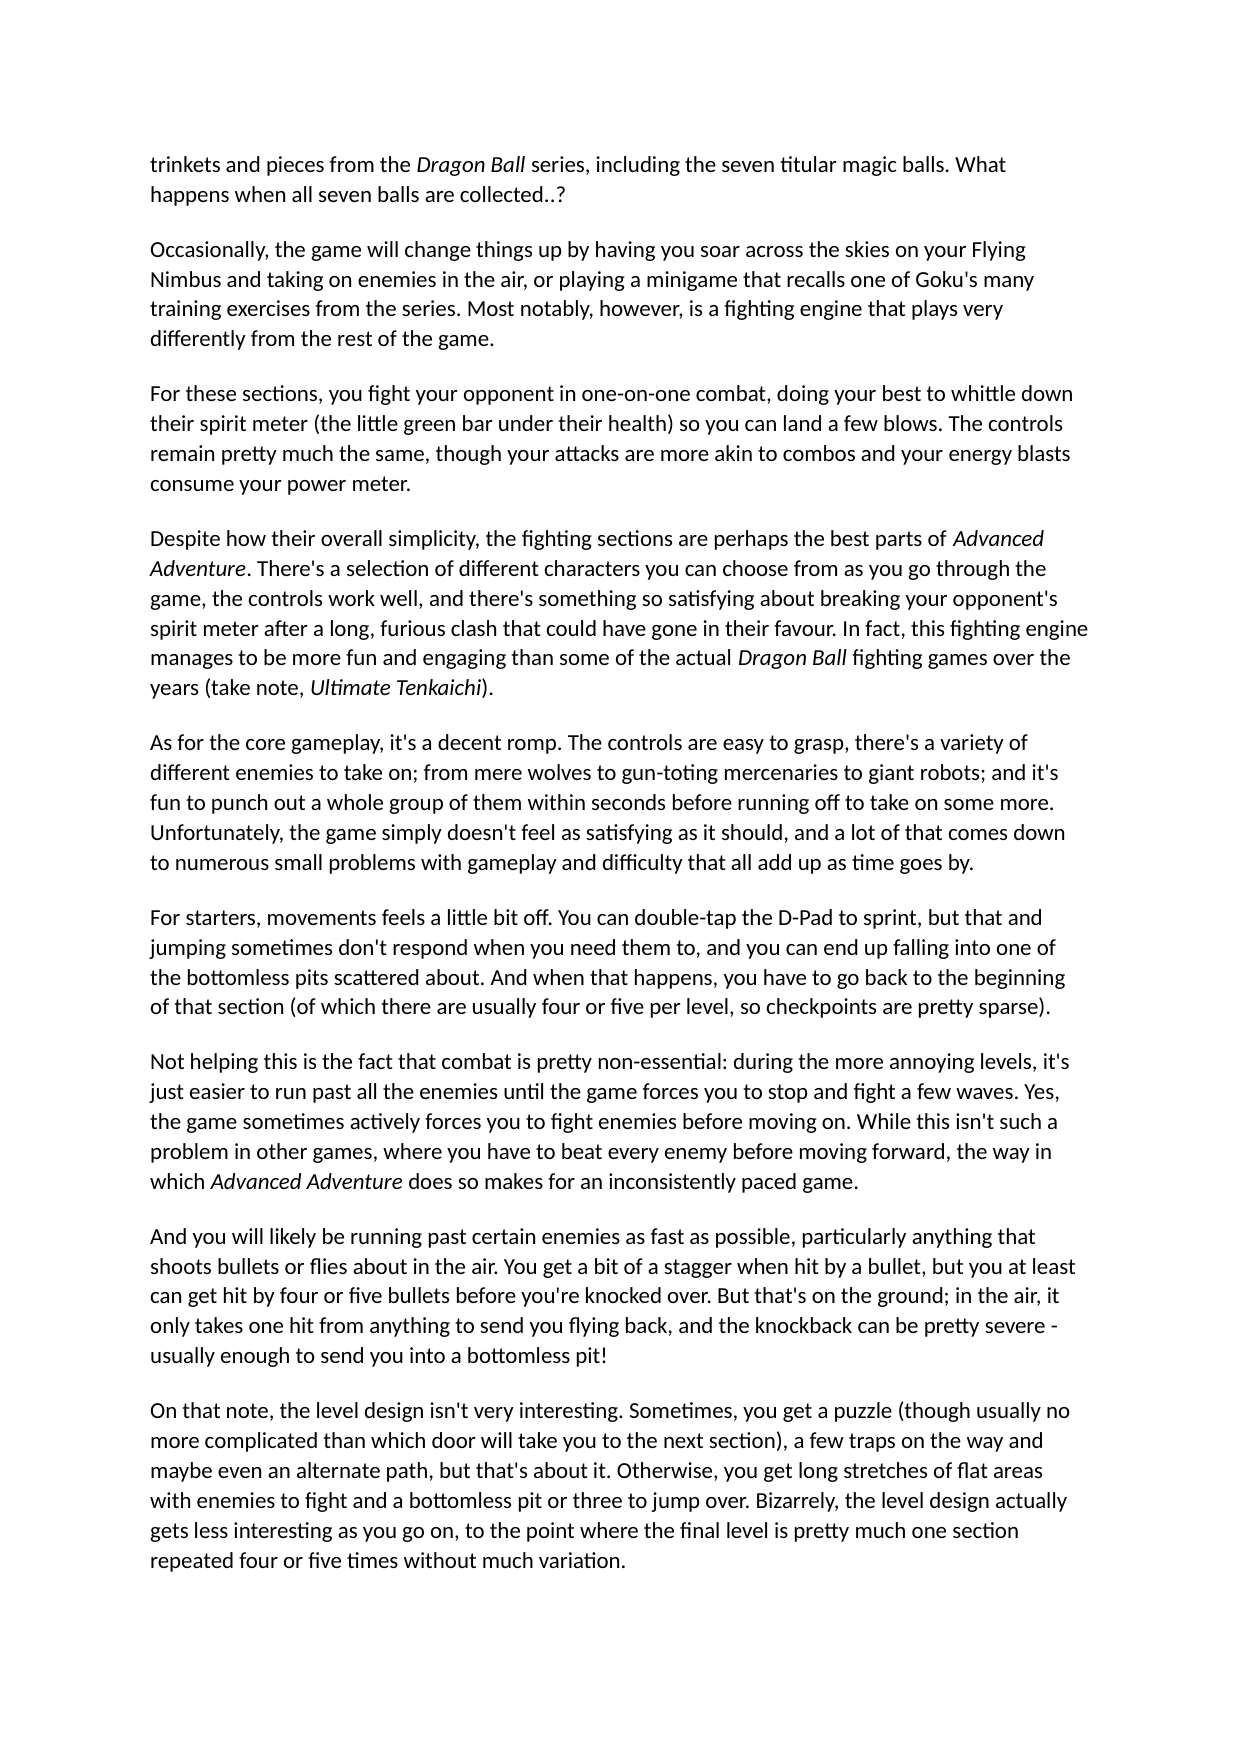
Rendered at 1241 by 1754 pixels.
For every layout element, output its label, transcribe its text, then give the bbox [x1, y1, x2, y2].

text Not helping this is the fact that combat is pretty non-essential: during the more annoying levels, it's just easier to run past all the enemies until the game forces you to stop and fight a few waves. Yes, the game sometimes actively forces you to fight enemies before moving on. While this isn't such a problem in other games, where you have to beat every enemy before moving forward, the way in which Advanced Adventure does so makes for an inconsistently paced game. [150, 1047, 1090, 1195]
text Occasionally, the game will change things up by having you soar across the skies on your Flying Nimbus and taking on enemies in the air, or playing a minigame that recalls one of Goku's many training exercises from the series. Most notably, however, is a fighting engine that plays very differently from the rest of the game. [150, 235, 1090, 352]
text On that note, the level design isn't very interesting. Sometimes, you get a puzzle (though usually no more complicated than which door will take you to the next section), a few traps on the way and maybe even an alternate path, but that's about it. Otherwise, you get long stretches of flat areas with enemies to fight and a bottomless pit or three to jump over. Bizarrely, the level design actually gets less interesting as you go on, to the point where the final level is pretty much one section repeated four or five times without much variation. [150, 1396, 1090, 1574]
text Despite how their overall simplicity, the fighting sections are perhaps the best parts of Advanced Adventure. There's a selection of different characters you can choose from as you go through the game, the controls work well, and there's something so satisfying about breaking your opponent's spirit meter after a long, furious clash that could have gone in their favour. In fact, this fighting engine manages to be more fun and engaging than some of the actual Dragon Ball fighting games over the years (take note, Ultimate Tenkaichi). [150, 524, 1090, 701]
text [150, 150, 1090, 208]
text For these sections, you fight your opponent in one-on-one combat, doing your best to whittle down their spirit meter (the little green bar under their health) so you can land a few blows. The controls remain pretty much the same, though your attacks are more akin to combos and your energy blasts consume your power meter. [150, 379, 1090, 497]
text For starters, movements feels a little bit off. You can double-tap the D-Pad to sprint, but that and jumping sometimes don't respond when you need them to, and you can end up falling into one of the bottomless pits scattered about. And when that happens, you have to go back to the beginning of that section (of which there are usually four or five per level, so checkpoints are pretty sparse). [150, 903, 1090, 1021]
text As for the core gameplay, it's a decent romp. The controls are easy to grasp, there's a variety of different enemies to take on; from mere wolves to gun-toting mercenaries to giant robots; and it's fun to punch out a whole group of them within seconds before running off to take on some more. Unfortunately, the game simply doesn't feel as satisfying as it should, and a lot of that comes down to numerous small problems with gameplay and difficulty that all add up as time goes by. [150, 728, 1090, 876]
text And you will likely be running past certain enemies as fast as possible, particularly anything that shoots bullets or flies about in the air. You get a bit of a stagger when hit by a bullet, but you at least can get hit by four or five bullets before you're knocked over. But that's on the ground; in the air, it only takes one hit from anything to send you flying back, and the knockback can be pretty severe - usually enough to send you into a bottomless pit! [150, 1222, 1090, 1369]
